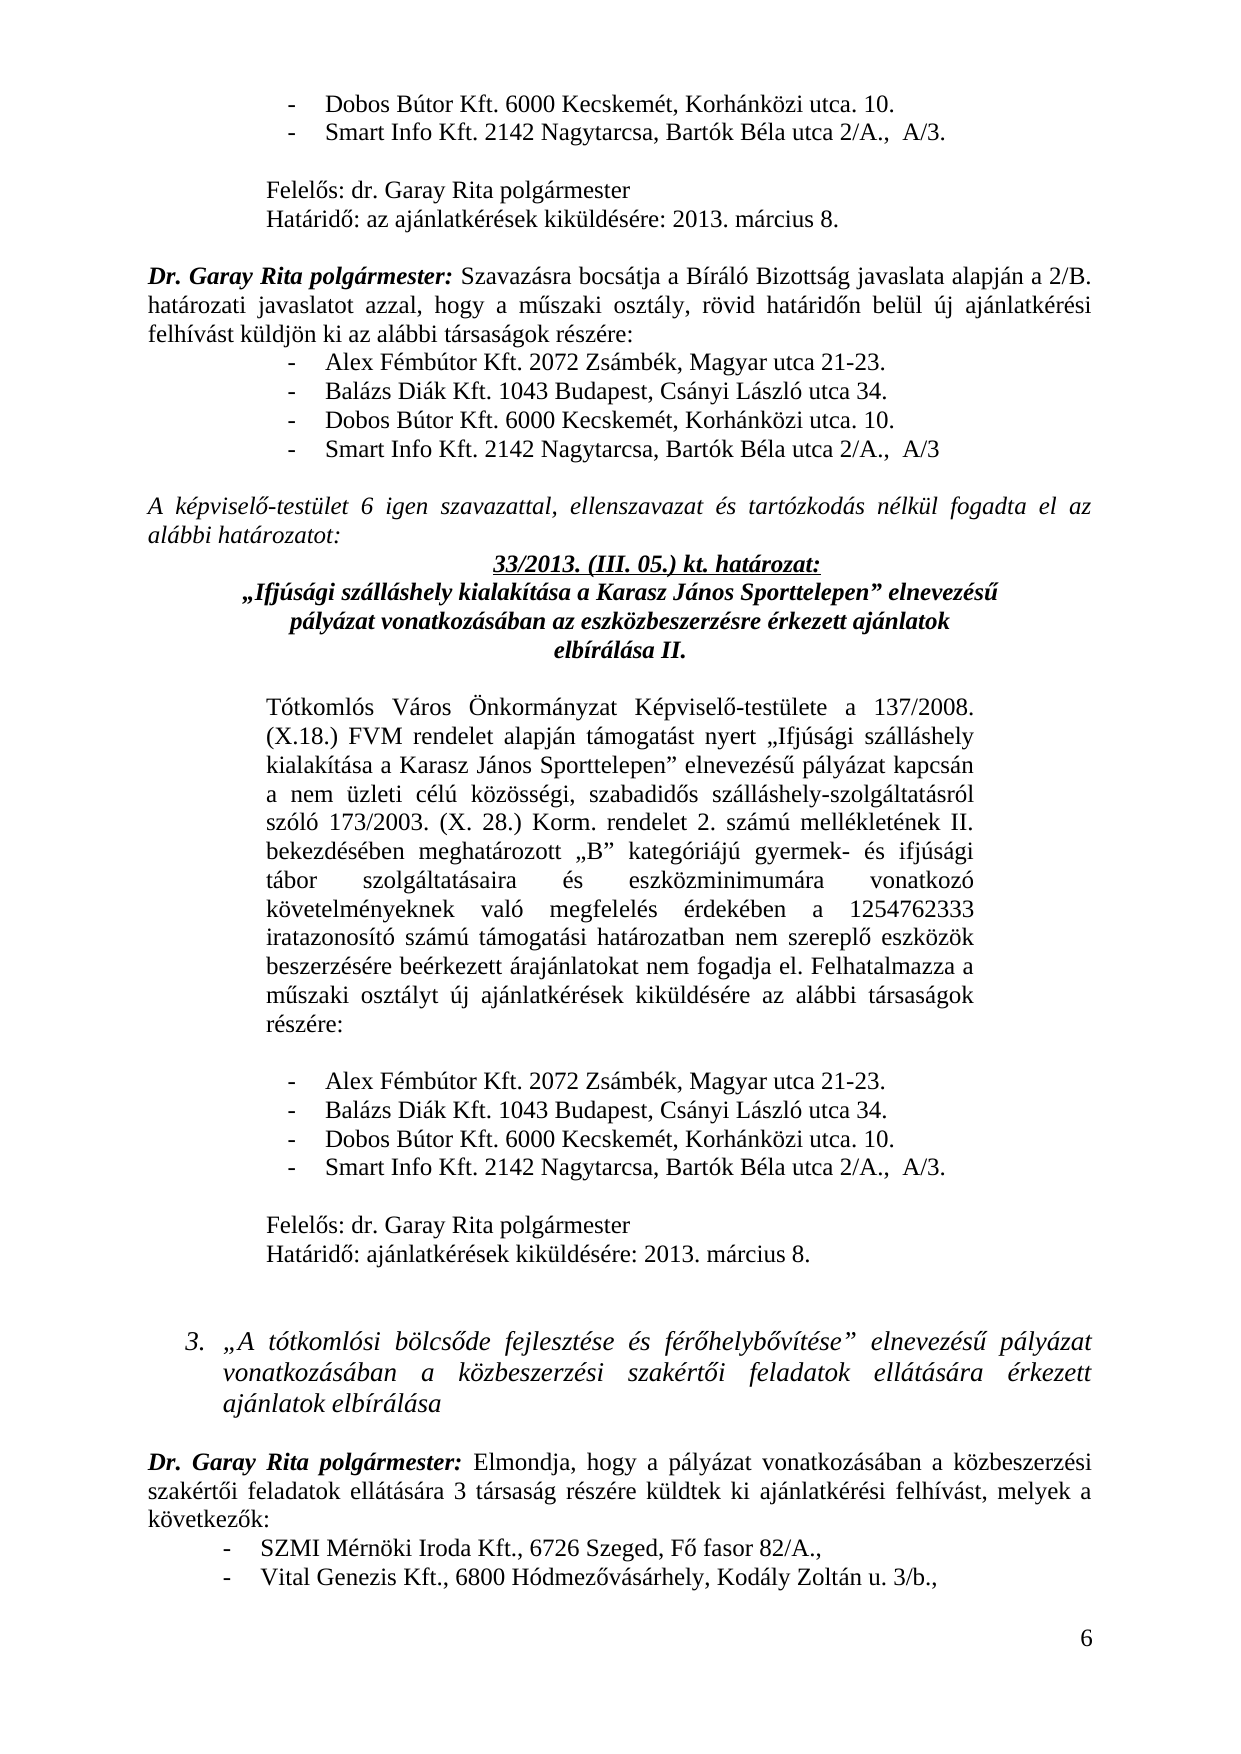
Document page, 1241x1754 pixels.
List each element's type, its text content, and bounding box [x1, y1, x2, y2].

list Smart Info Kft. 2142 Nagytarcsa, Bartók Béla utca 2/A., A/3. [287, 117, 974, 146]
text Felelős: dr. Garay Rita polgármester [266, 175, 974, 204]
text Határidő: az ajánlatkérések kiküldésére: 2013. március 8. [266, 204, 974, 232]
list Balázs Diák Kft. 1043 Budapest, Csányi László utca 34. [287, 1095, 974, 1124]
list Smart Info Kft. 2142 Nagytarcsa, Bartók Béla utca 2/A., A/3. [287, 1152, 974, 1181]
text „Ifjúsági szálláshely kialakítása a Karasz János Sporttelepen” elnevezésű pályázat vonatkozásában az eszközbeszerzésre érkezett ajánlatok elbírálása II. [236, 577, 1004, 664]
list „A tótkomlósi bölcsőde fejlesztése és férőhelybővítése” elnevezésű pályázat vonatkozásában a közbeszerzési szakértői feladatok ellátására érkezett ajánlatok elbírálása [185, 1325, 1093, 1418]
list Dobos Bútor Kft. 6000 Kecskemét, Korhánközi utca. 10. [287, 405, 974, 434]
list Vital Genezis Kft., 6800 Hódmezővásárhely, Kodály Zoltán u. 3/b., [223, 1562, 1093, 1591]
text Felelős: dr. Garay Rita polgármester [266, 1210, 974, 1239]
list SZMI Mérnöki Iroda Kft., 6726 Szeged, Fő fasor 82/A., [223, 1533, 1093, 1562]
text 33/2013. (III. 05.) kt. határozat: [236, 549, 1004, 577]
list Alex Fémbútor Kft. 2072 Zsámbék, Magyar utca 21-23. [287, 347, 974, 376]
list Smart Info Kft. 2142 Nagytarcsa, Bartók Béla utca 2/A., A/3 [287, 434, 974, 462]
list Balázs Diák Kft. 1043 Budapest, Csányi László utca 34. [287, 376, 974, 405]
text Dr. Garay Rita polgármester: Szavazásra bocsátja a Bíráló Bizottság javaslata alapján a 2/B. határozati javaslatot azzal, hogy a műszaki osztály, rövid határidőn belül új ajánlatkérési felhívást küldjön ki az alábbi társaságok részére: [148, 261, 1093, 347]
text Határidő: ajánlatkérések kiküldésére: 2013. március 8. [266, 1239, 974, 1267]
list Dobos Bútor Kft. 6000 Kecskemét, Korhánközi utca. 10. [287, 89, 974, 117]
text Dr. Garay Rita polgármester: Elmondja, hogy a pályázat vonatkozásában a közbeszerzési szakértői feladatok ellátására 3 társaság részére küldtek ki ajánlatkérési felhívást, melyek a következők: [148, 1447, 1093, 1533]
list Dobos Bútor Kft. 6000 Kecskemét, Korhánközi utca. 10. [287, 1124, 974, 1152]
list Alex Fémbútor Kft. 2072 Zsámbék, Magyar utca 21-23. [287, 1066, 974, 1095]
text Tótkomlós Város Önkormányzat Képviselő-testülete a 137/2008. (X.18.) FVM rendelet alapján támogatást nyert „Ifjúsági szálláshely kialakítása a Karasz János Sporttelepen” elnevezésű pályázat kapcsán a nem üzleti célú közösségi, szabadidős szálláshely-szolgáltatásról szóló 173/2003. (X. 28.) Korm. rendelet 2. számú mellékletének II. bekezdésében meghatározott „B” kategóriájú gyermek- és ifjúsági tábor szolgáltatásaira és eszközminimumára vonatkozó követelményeknek való megfelelés érdekében a 1254762333 iratazonosító számú támogatási határozatban nem szereplő eszközök beszerzésére beérkezett árajánlatokat nem fogadja el. Felhatalmazza a műszaki osztályt új ajánlatkérések kiküldésére az alábbi társaságok részére: [266, 692, 974, 1037]
text A képviselő-testület 6 igen szavazattal, ellenszavazat és tartózkodás nélkül fogadta el az alábbi határozatot: [148, 491, 1093, 549]
